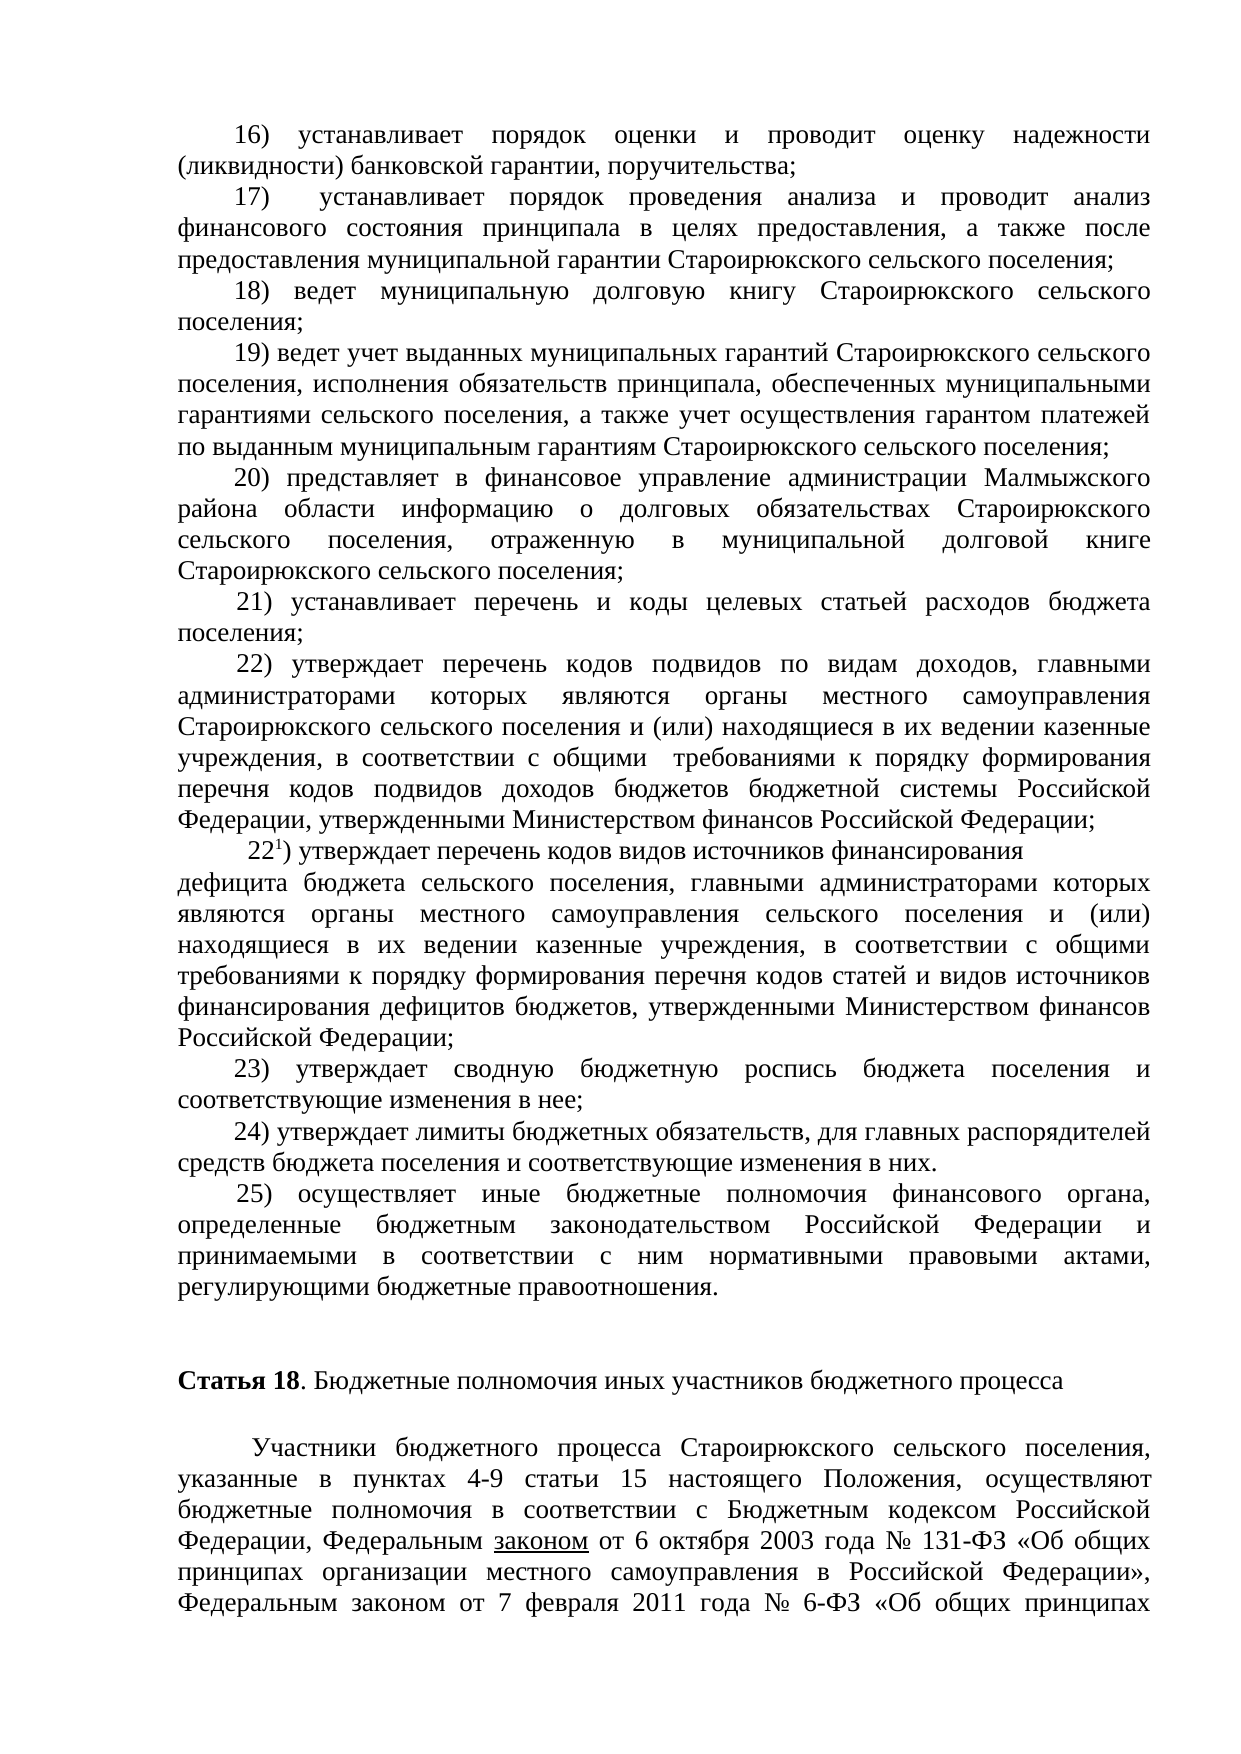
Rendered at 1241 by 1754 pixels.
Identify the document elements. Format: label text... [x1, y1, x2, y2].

text 20) представляет в финансовое управление администрации Малмыжского района области информацию о долговых обязательствах Староирюкского сельского поселения, отраженную в муниципальной долговой книге Староирюкского сельского поселения; [177, 461, 1152, 585]
text 17) устанавливает порядок проведения анализа и проводит анализ финансового состояния принципала в целях предоставления, а также после предоставления муниципальной гарантии Староирюкского сельского поселения; [177, 180, 1152, 274]
text 21) устанавливает перечень и коды целевых статьей расходов бюджета поселения; [177, 585, 1152, 648]
text Статья 18. Бюджетные полномочия иных участников бюджетного процесса [177, 1364, 1152, 1395]
text 18) ведет муниципальную долговую книгу Староирюкского сельского поселения; [177, 274, 1152, 336]
text 24) утверждает лимиты бюджетных обязательств, для главных распорядителей средств бюджета поселения и соответствующие изменения в них. [177, 1115, 1152, 1177]
text 16) устанавливает порядок оценки и проводит оценку надежности (ликвидности) банковской гарантии, поручительства; [177, 118, 1152, 180]
text дефицита бюджета сельского поселения, главными администраторами которых являются органы местного самоуправления сельского поселения и (или) находящиеся в их ведении казенные учреждения, в соответствии с общими требованиями к порядку формирования перечня кодов статей и видов источников финансирования дефицитов бюджетов, утвержденными Министерством финансов Российской Федерации; [177, 866, 1152, 1052]
text 23) утверждает сводную бюджетную роспись бюджета поселения и соответствующие изменения в нее; [177, 1052, 1152, 1115]
text 25) осуществляет иные бюджетные полномочия финансового органа, определенные бюджетным законодательством Российской Федерации и принимаемыми в соответствии с ним нормативными правовыми актами, регулирующими бюджетные правоотношения. [177, 1177, 1152, 1302]
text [177, 1431, 1152, 1618]
text 22) утверждает перечень кодов подвидов по видам доходов, главными администраторами которых являются органы местного самоуправления Староирюкского сельского поселения и (или) находящиеся в их ведении казенные учреждения, в соответствии с общими требованиями к порядку формирования перечня кодов подвидов доходов бюджетов бюджетной системы Российской Федерации, утвержденными Министерством финансов Российской Федерации; [177, 648, 1152, 834]
text 19) ведет учет выданных муниципальных гарантий Староирюкского сельского поселения, исполнения обязательств принципала, обеспеченных муниципальными гарантиями сельского поселения, а также учет осуществления гарантом платежей по выданным муниципальным гарантиям Староирюкского сельского поселения; [177, 336, 1152, 461]
text 221) утверждает перечень кодов видов источников финансирования [247, 834, 1152, 866]
